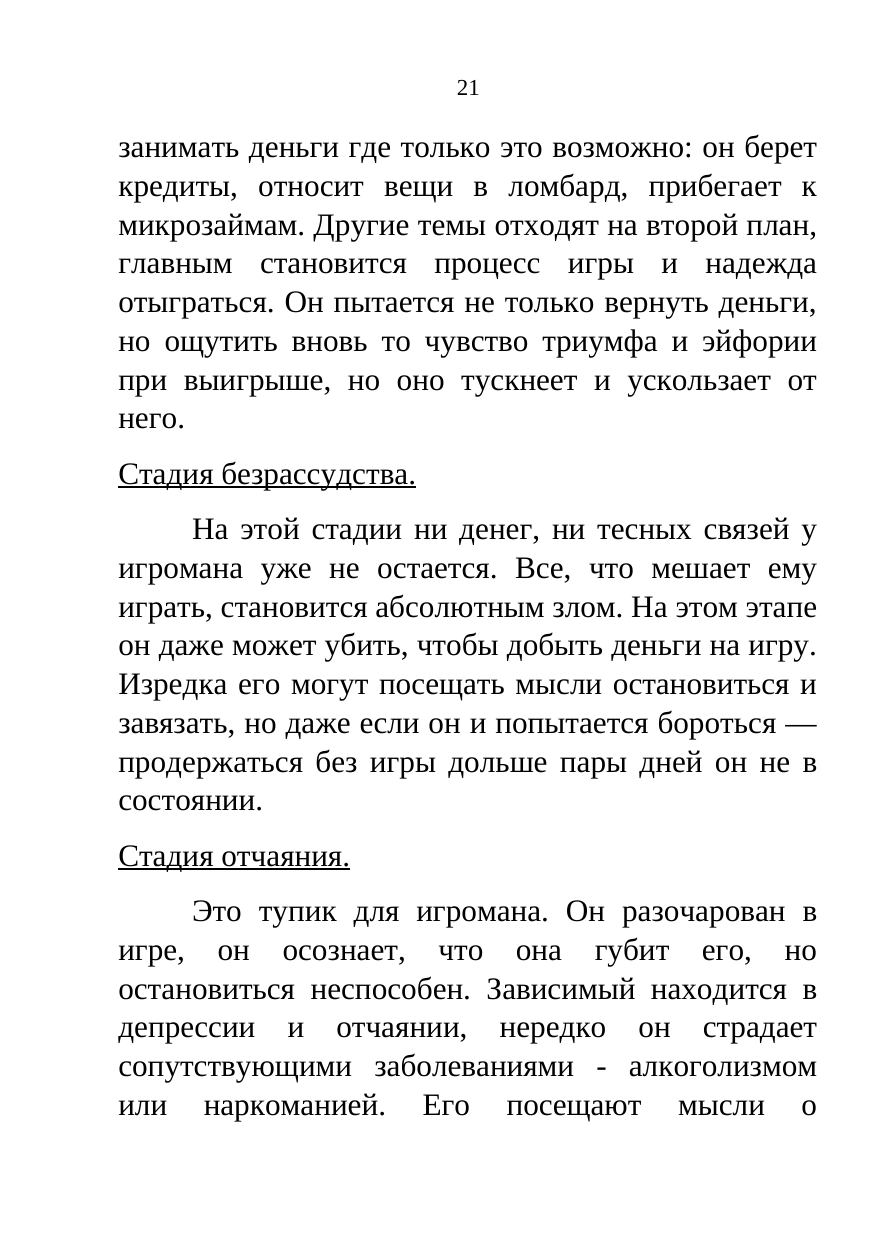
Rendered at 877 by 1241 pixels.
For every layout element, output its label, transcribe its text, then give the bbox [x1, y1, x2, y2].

text Стадия отчаяния. [118, 837, 818, 873]
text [118, 892, 818, 1122]
text На этой стадии ни денег, ни тесных связей у игромана уже не остается. Все, что мешает ему играть, становится абсолютным злом. На этом этапе он даже может убить, чтобы добыть деньги на игру. Изредка его могут посещать мысли остановиться и завязать, но даже если он и попытается бороться — продержаться без игры дольше пары дней он не в состоянии. [118, 510, 818, 817]
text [118, 128, 818, 435]
text Стадия безрассудства. [118, 455, 818, 491]
